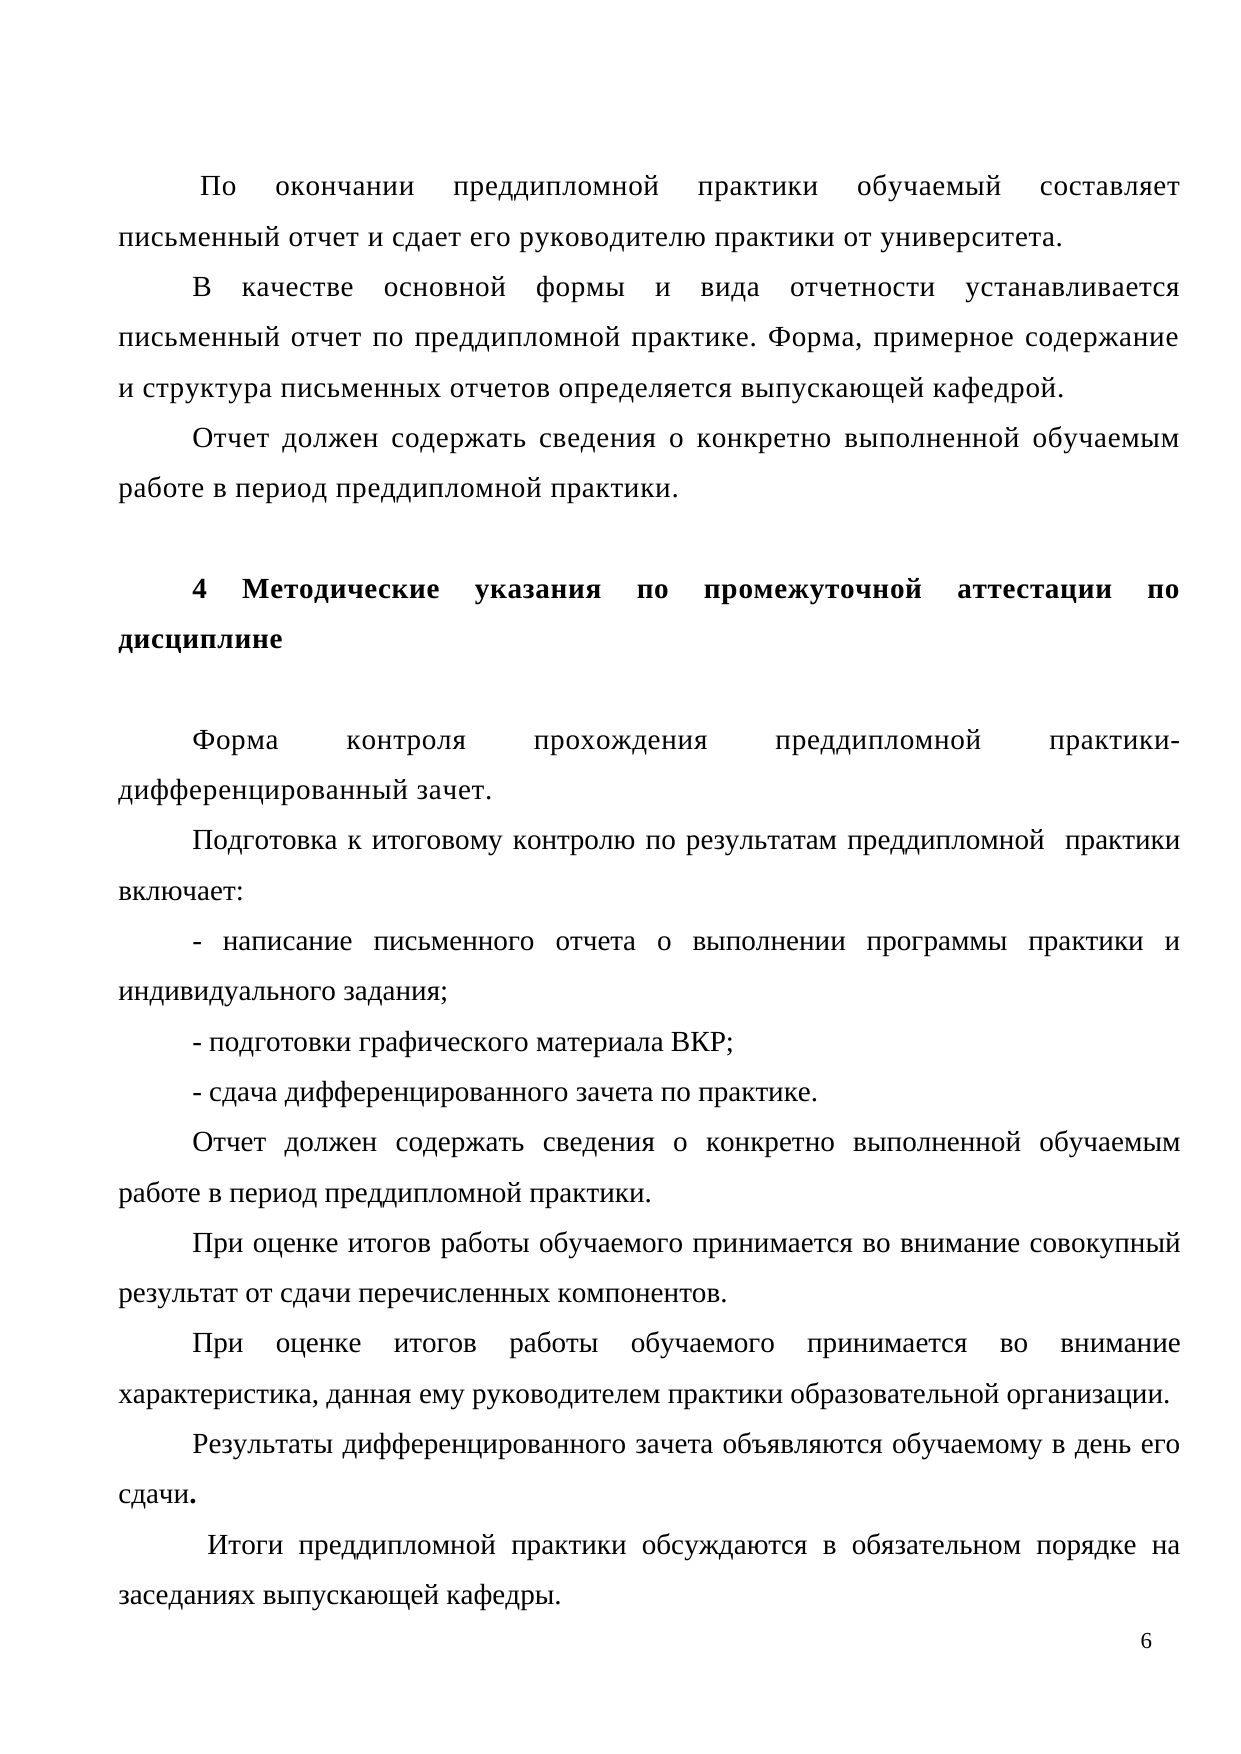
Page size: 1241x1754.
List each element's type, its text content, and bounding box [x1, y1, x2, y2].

text - подготовки графического материала ВКР; [118, 1024, 1181, 1057]
text Отчет должен содержать сведения о конкретно выполненной обучаемым работе в период преддипломной практики. [118, 420, 1181, 504]
text Отчет должен содержать сведения о конкретно выполненной обучаемым работе в период преддипломной практики. [118, 1124, 1181, 1208]
text Подготовка к итоговому контролю по результатам преддипломной практики включает: [118, 822, 1181, 906]
text 4 Методические указания по промежуточной аттестации по дисциплине [118, 571, 1181, 655]
text По окончании преддипломной практики обучаемый составляет письменный отчет и сдает его руководителю практики от университета. [118, 168, 1181, 252]
text - написание письменного отчета о выполнении программы практики и индивидуального задания; [118, 923, 1181, 1007]
text В качестве основной формы и вида отчетности устанавливается письменный отчет по преддипломной практике. Форма, примерное содержание и структура письменных отчетов определяется выпускающей кафедрой. [118, 269, 1181, 403]
text При оценке итогов работы обучаемого принимается во внимание характеристика, данная ему руководителем практики образовательной организации. [118, 1326, 1181, 1409]
text Форма контроля прохождения преддипломной практики-дифференцированный зачет. [118, 722, 1181, 806]
text При оценке итогов работы обучаемого принимается во внимание совокупный результат от сдачи перечисленных компонентов. [118, 1225, 1181, 1309]
text Результаты дифференцированного зачета объявляются обучаемому в день его сдачи. [118, 1426, 1181, 1510]
text - сдача дифференцированного зачета по практике. [118, 1074, 1181, 1108]
text Итоги преддипломной практики обсуждаются в обязательном порядке на заседаниях выпускающей кафедры. [118, 1527, 1181, 1611]
